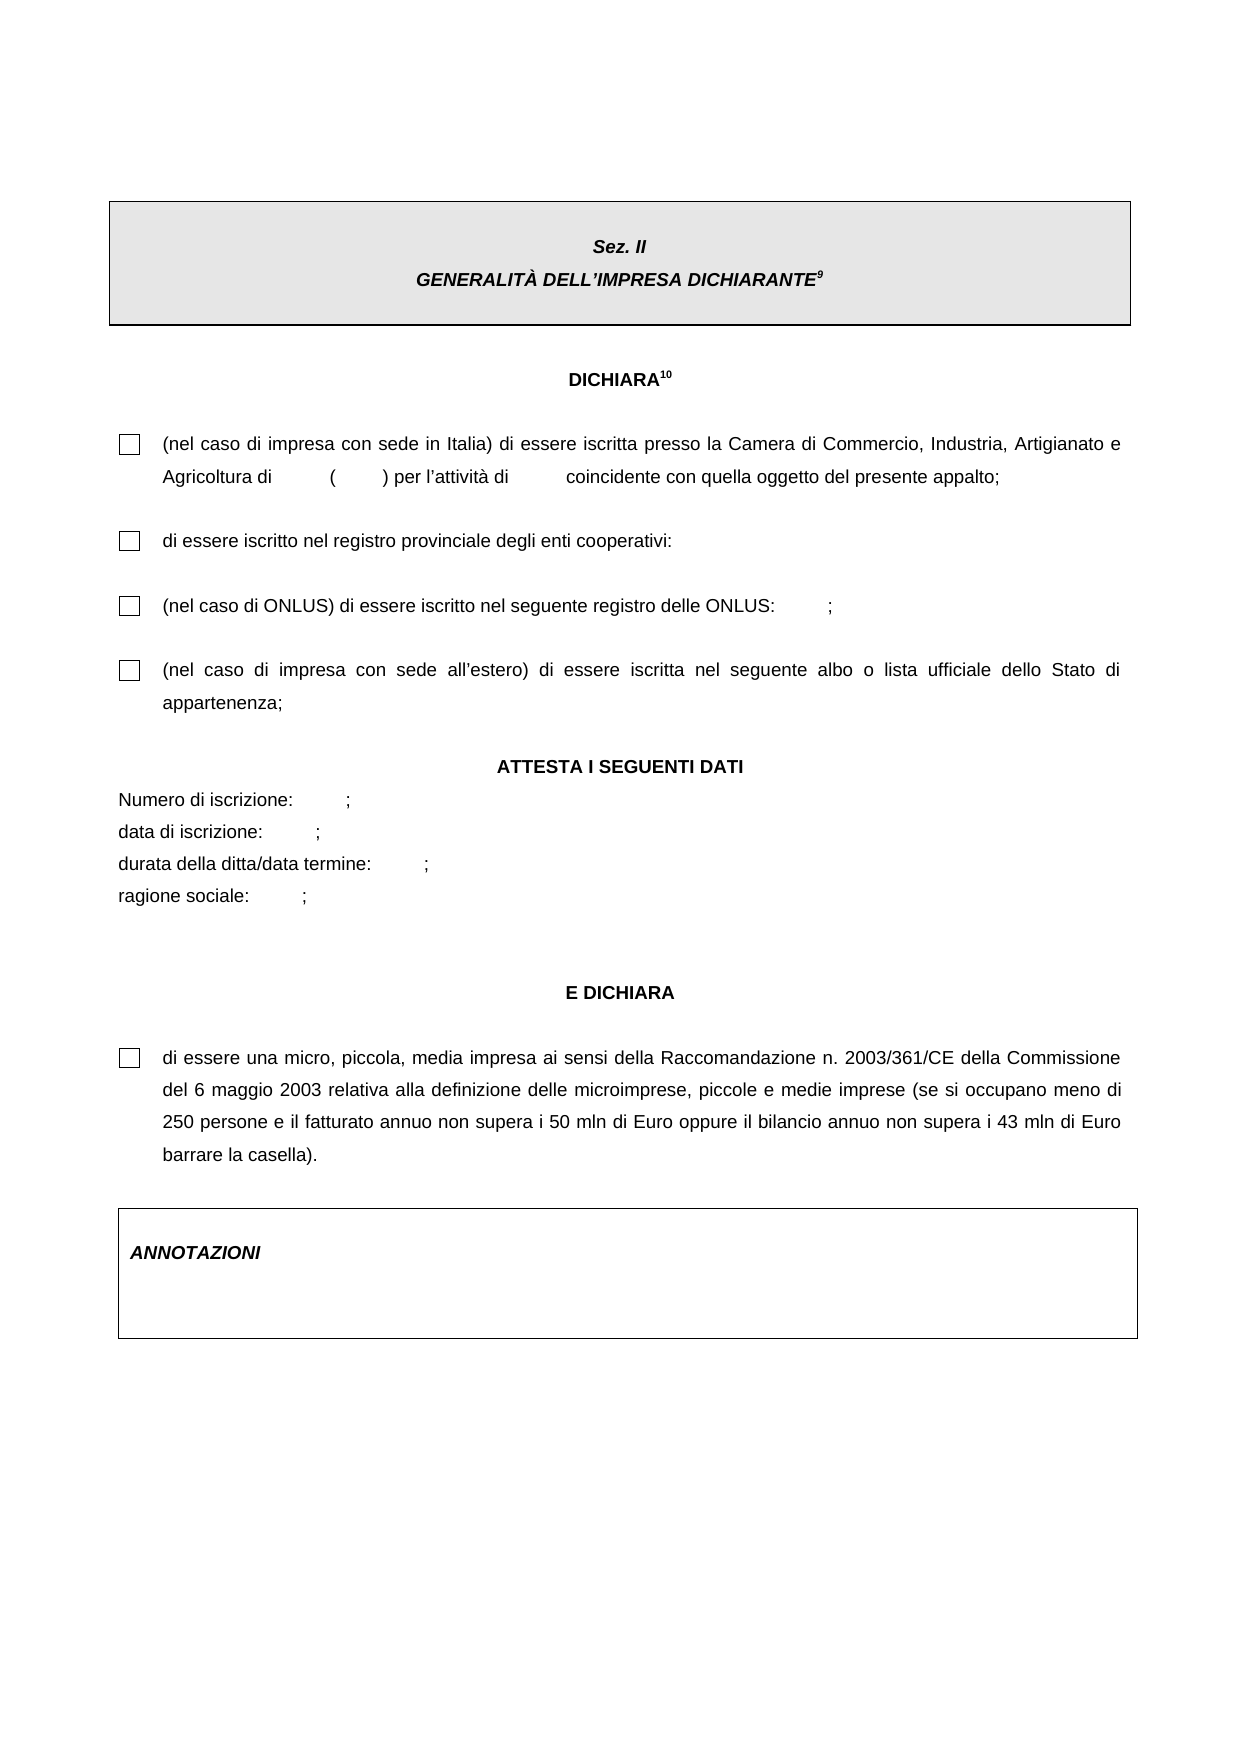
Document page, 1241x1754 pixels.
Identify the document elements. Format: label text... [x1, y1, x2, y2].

text GENERALITÀ ’IMPRESA DICHIARANTE [110, 265, 1130, 290]
text ragione sociale: ; [118, 885, 1122, 907]
table_header ANNOTAZIONI [119, 1209, 1137, 1338]
text durata della ditta/data termine: ; [118, 853, 1122, 874]
text (nel caso di impresa con sede in Italia) di essere iscritta presso la Camera di Commercio, Industria, Artigianato e Agricoltura di ( ) per l’attività di coincidente con quella oggetto del presente appalto; [118, 433, 1122, 487]
text ATTESTA I SEGUENTI DATI [118, 756, 1122, 778]
text di essere una micro, piccola, media impresa ai sensi della Raccomandazione n. 2003/361/CE della Commissione del 6 maggio 2003 relativa alla definizione delle microimprese, piccole e medie imprese (se si occupano meno di 250 persone e il fatturato annuo non supera i 50 mln di Euro oppure il bilancio annuo non supera i 43 mln di Euro barrare la casella). [118, 1047, 1122, 1165]
text data di iscrizione: ; [118, 821, 1122, 842]
text Numero di iscrizione: ; [118, 788, 1122, 810]
text (nel caso di ONLUS) di essere iscritto nel seguente registro delle ONLUS: ; [118, 594, 1122, 616]
text (nel caso di impresa con sede all’estero) di essere iscritta nel seguente albo o lista ufficiale dello Stato di appartenenza; [118, 659, 1122, 713]
text DICHIARA [118, 368, 1122, 390]
text Sez. II [110, 233, 1130, 258]
text E DICHIARA [118, 982, 1122, 1004]
text di essere iscritto nel registro provinciale degli enti cooperativi: [118, 530, 1122, 552]
